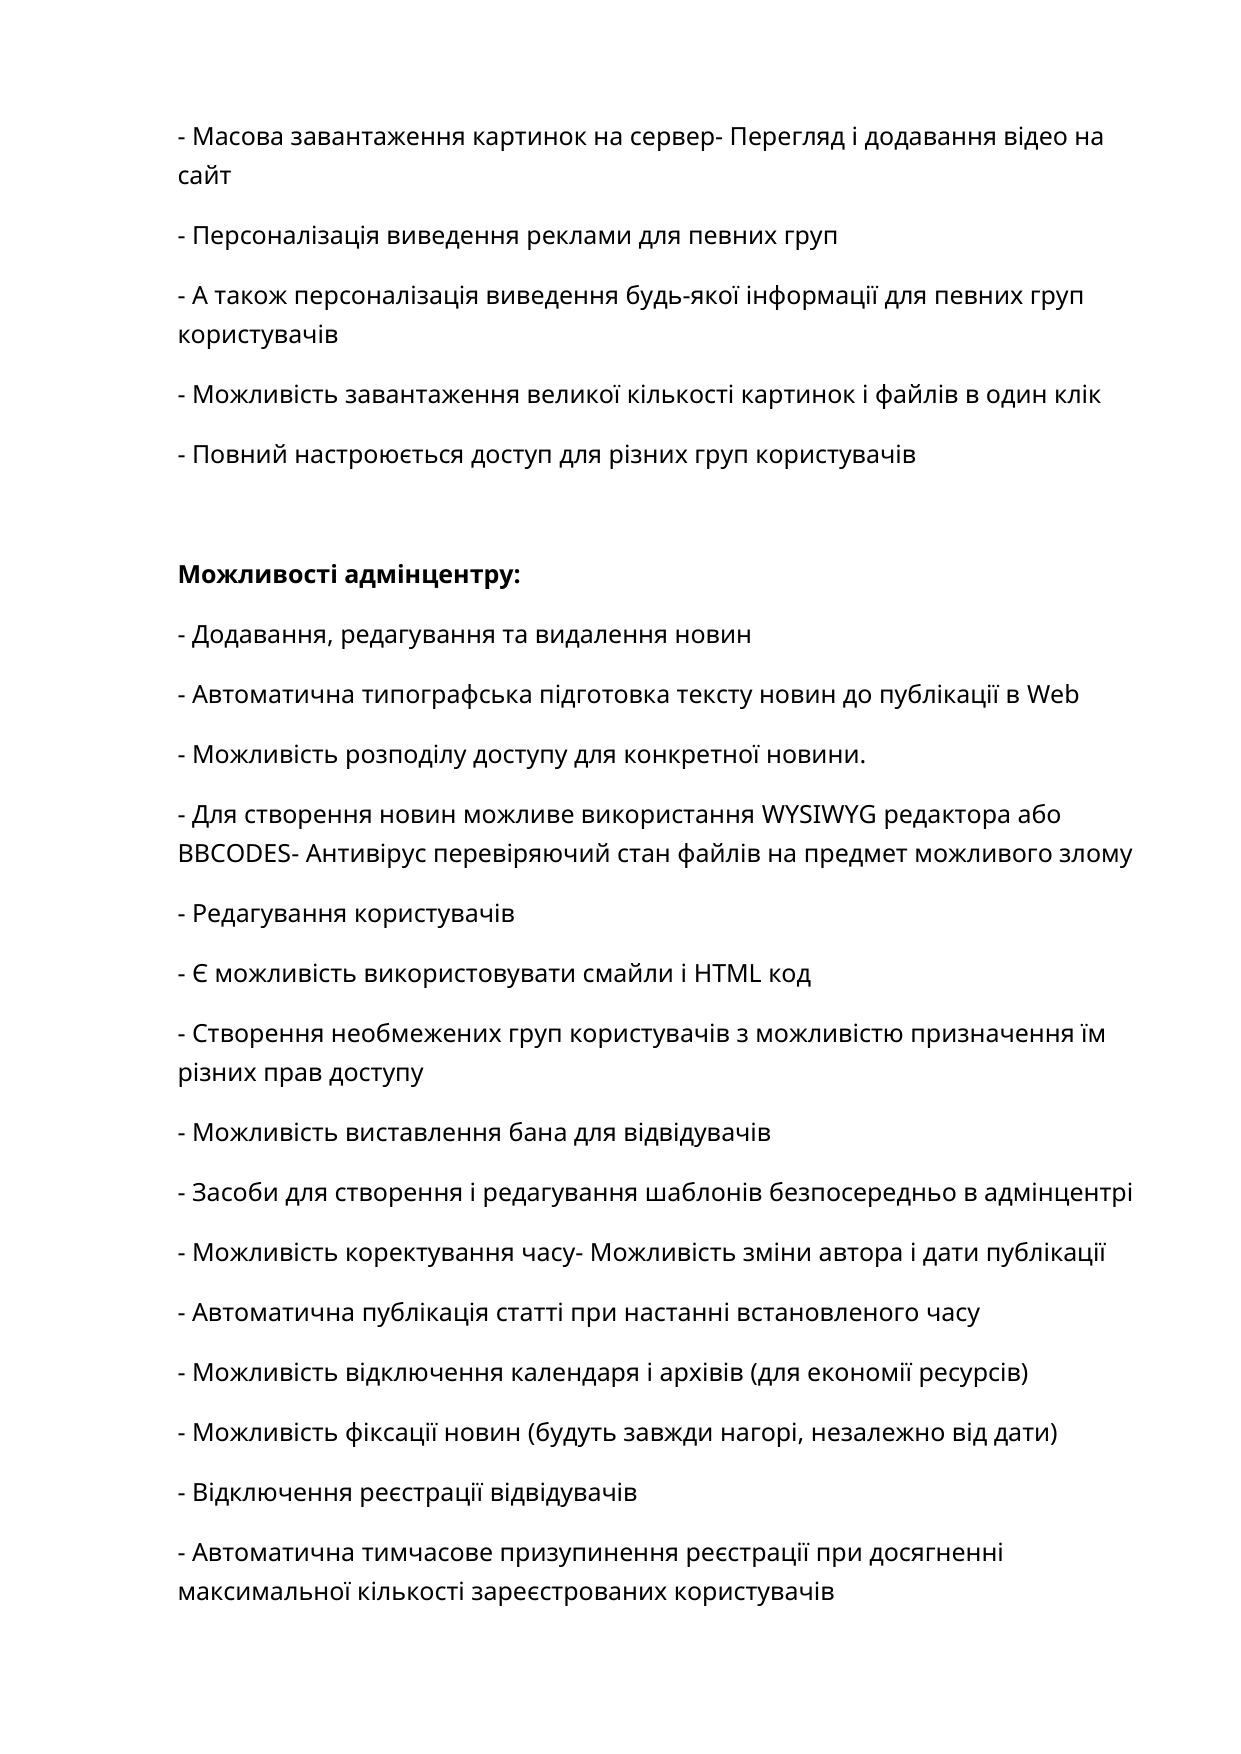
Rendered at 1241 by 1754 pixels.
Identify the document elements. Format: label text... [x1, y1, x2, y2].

text - Можливість відключення календаря і архівів (для економії ресурсів) [177, 1355, 1152, 1389]
text - Створення необмежених груп користувачів з можливістю призначення їм різних прав доступу [177, 1016, 1152, 1089]
text - Персоналізація виведення реклами для певних груп [177, 217, 1152, 251]
text - Є можливість використовувати смайли і HTML код [177, 956, 1152, 990]
text - Можливість розподілу доступу для конкретної новини. [177, 736, 1152, 771]
text - Масова завантаження картинок на сервер- Перегляд і додавання відео на сайт [177, 118, 1152, 191]
text - Можливість виставлення бана для відвідувачів [177, 1115, 1152, 1149]
text Можливості адмінцентру: [177, 556, 1152, 591]
text - Відключення реєстрації відвідувачів [177, 1475, 1152, 1509]
text - Редагування користувачів [177, 896, 1152, 930]
text - Засоби для створення і редагування шаблонів безпосередньо в адмінцентрі [177, 1175, 1152, 1209]
text - Додавання, редагування та видалення новин [177, 616, 1152, 651]
text - Автоматична типографська підготовка тексту новин до публікації в Web [177, 676, 1152, 711]
text - А також персоналізація виведення будь-якої інформації для певних груп користувачів [177, 277, 1152, 351]
text - Можливість завантаження великої кількості картинок і файлів в один клік [177, 376, 1152, 411]
text - Автоматична публікація статті при настанні встановленого часу [177, 1295, 1152, 1329]
text - Можливість коректування часу- Можливість зміни автора і дати публікації [177, 1235, 1152, 1269]
text - Для створення новин можливе використання WYSIWYG редактора або BBCODES- Антивірус перевіряючий стан файлів на предмет можливого злому [177, 796, 1152, 870]
text - Автоматична тимчасове призупинення реєстрації при досягненні максимальної кількості зареєстрованих користувачів [177, 1535, 1152, 1608]
text - Повний настроюється доступ для різних груп користувачів [177, 436, 1152, 471]
text - Можливість фіксації новин (будуть завжди нагорі, незалежно від дати) [177, 1415, 1152, 1449]
